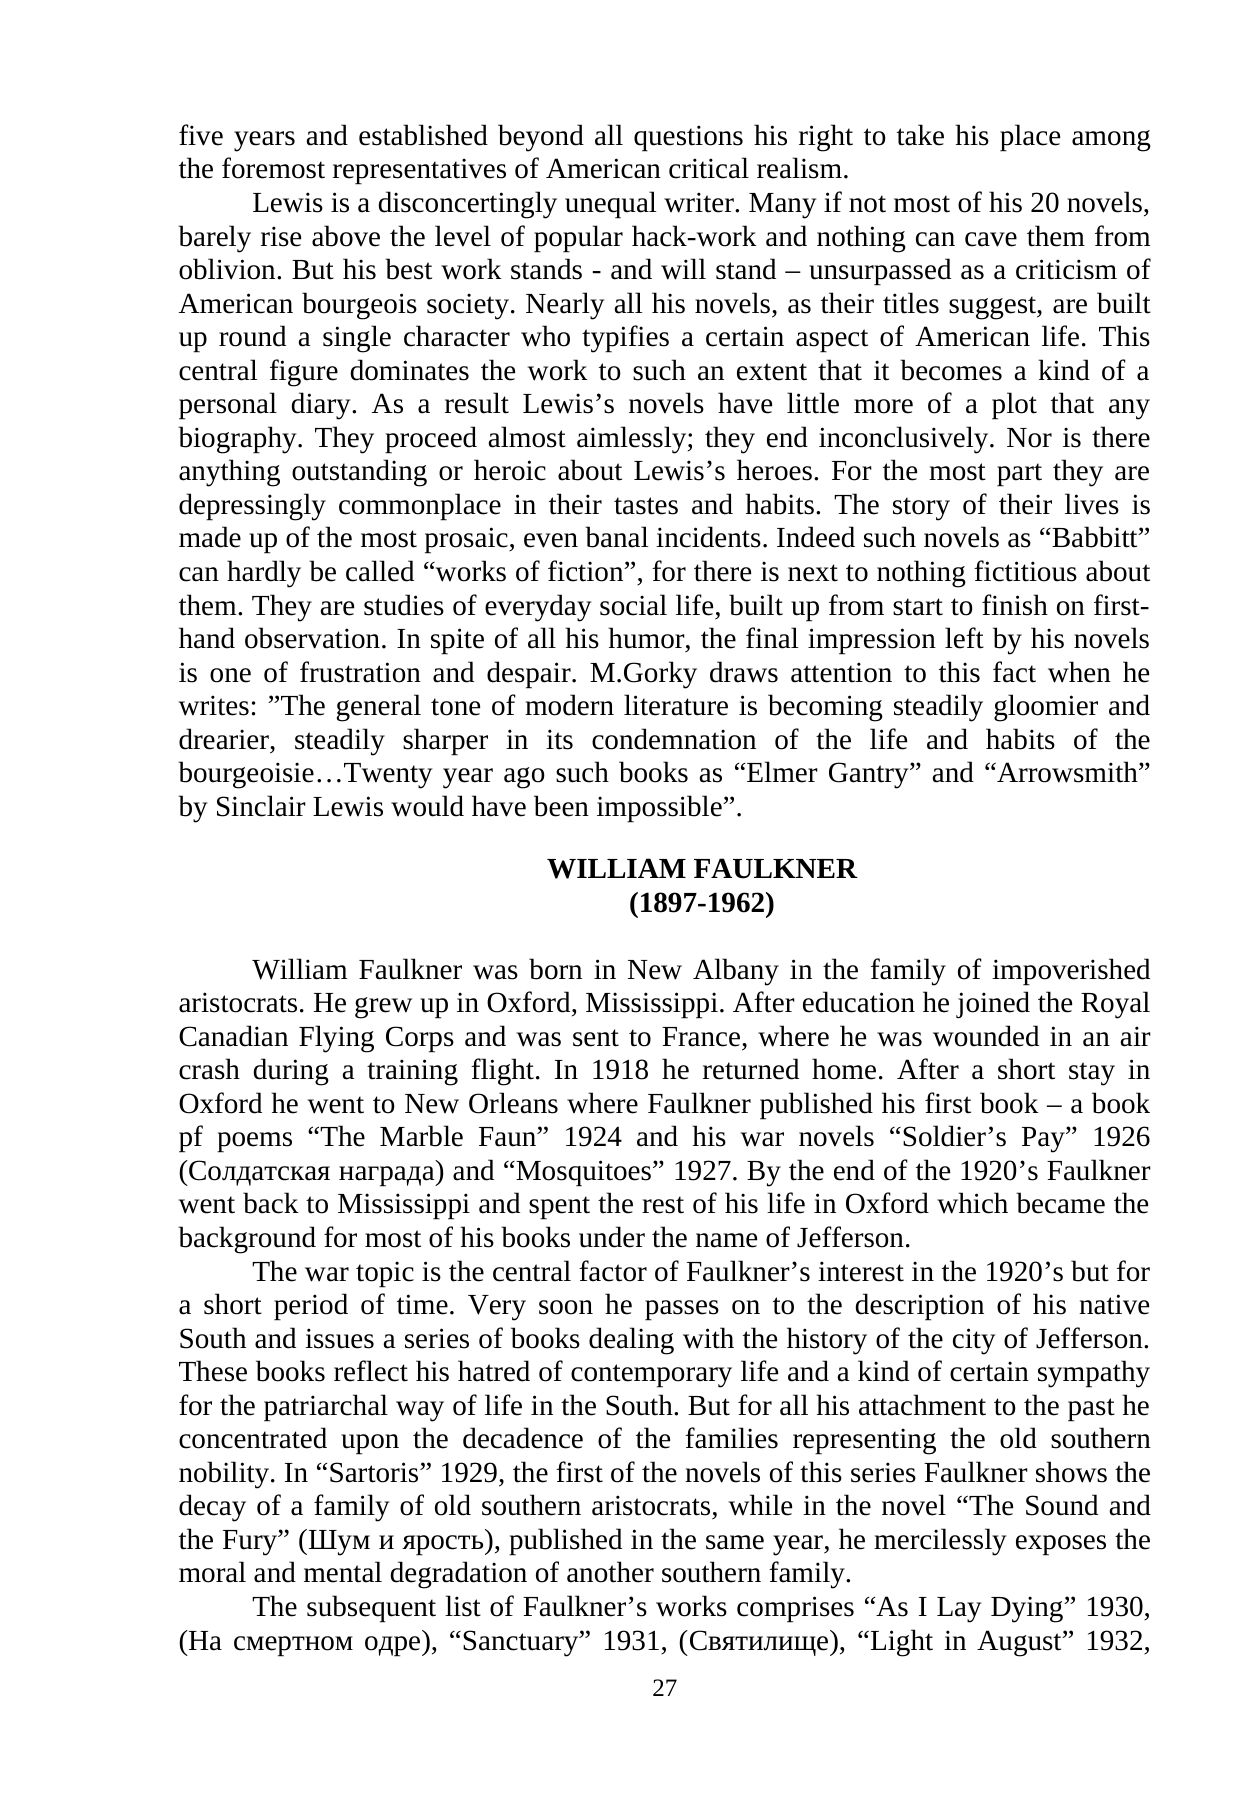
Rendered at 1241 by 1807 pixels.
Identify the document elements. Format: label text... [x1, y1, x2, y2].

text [178, 1589, 1152, 1656]
text (1897-1962) [178, 885, 1152, 918]
text WILLIAM FAULKNER [178, 851, 1152, 885]
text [178, 118, 1152, 185]
text Lewis is a disconcertingly unequal writer. Many if not most of his 20 novels, barely rise above the level of popular hack-work and nothing can cave them from oblivion. But his best work stands - and will stand – unsurpassed as a criticism of American bourgeois society. Nearly all his novels, as their titles suggest, are built up round a single character who typifies a certain aspect of American life. This central figure dominates the work to such an extent that it becomes a kind of a personal diary. As a result Lewis’s novels have little more of a plot that any biography. They proceed almost aimlessly; they end inconclusively. Nor is there anything outstanding or heroic about Lewis’s heroes. For the most part they are depressingly commonplace in their tastes and habits. The story of their lives is made up of the most prosaic, even banal incidents. Indeed such novels as “Babbitt” can hardly be called “works of fiction”, for there is next to nothing fictitious about them. They are studies of everyday social life, built up from start to finish on first-hand observation. In spite of all his humor, the final impression left by his novels is one of frustration and despair. M.Gorky draws attention to this fact when he writes: ”The general tone of modern literature is becoming steadily gloomier and drearier, steadily sharper in its condemnation of the life and habits of the bourgeoisie…Twenty year ago such books as “Elmer Gantry” and “Arrowsmith” by Sinclair Lewis would have been impossible”. [178, 185, 1152, 822]
text The war topic is the central factor of Faulkner’s interest in the 1920’s but for a short period of time. Very soon he passes on to the description of his native South and issues a series of books dealing with the history of the city of Jefferson. These books reflect his hatred of contemporary life and a kind of certain sympathy for the patriarchal way of life in the South. But for all his attachment to the past he concentrated upon the decadence of the families representing the old southern nobility. In “Sartoris” 1929, the first of the novels of this series Faulkner shows the decay of a family of old southern aristocrats, while in the novel “The Sound and the Fury” (Шум и ярость), published in the same year, he mercilessly exposes the moral and mental degradation of another southern family. [178, 1254, 1152, 1589]
text William Faulkner was born in New Albany in the family of impoverished aristocrats. He grew up in Oxford, Mississippi. After education he joined the Royal Canadian Flying Corps and was sent to France, where he was wounded in an air crash during a training flight. In 1918 he returned home. After a short stay in Oxford he went to New Orleans where Faulkner published his first book – a book pf poems “The Marble Faun” 1924 and his war novels “Soldier’s Pay” 1926 (Солдатская награда) and “Mosquitoes” 1927. By the end of the 1920’s Faulkner went back to Mississippi and spent the rest of his life in Oxford which became the background for most of his books under the name of Jefferson. [178, 952, 1152, 1254]
